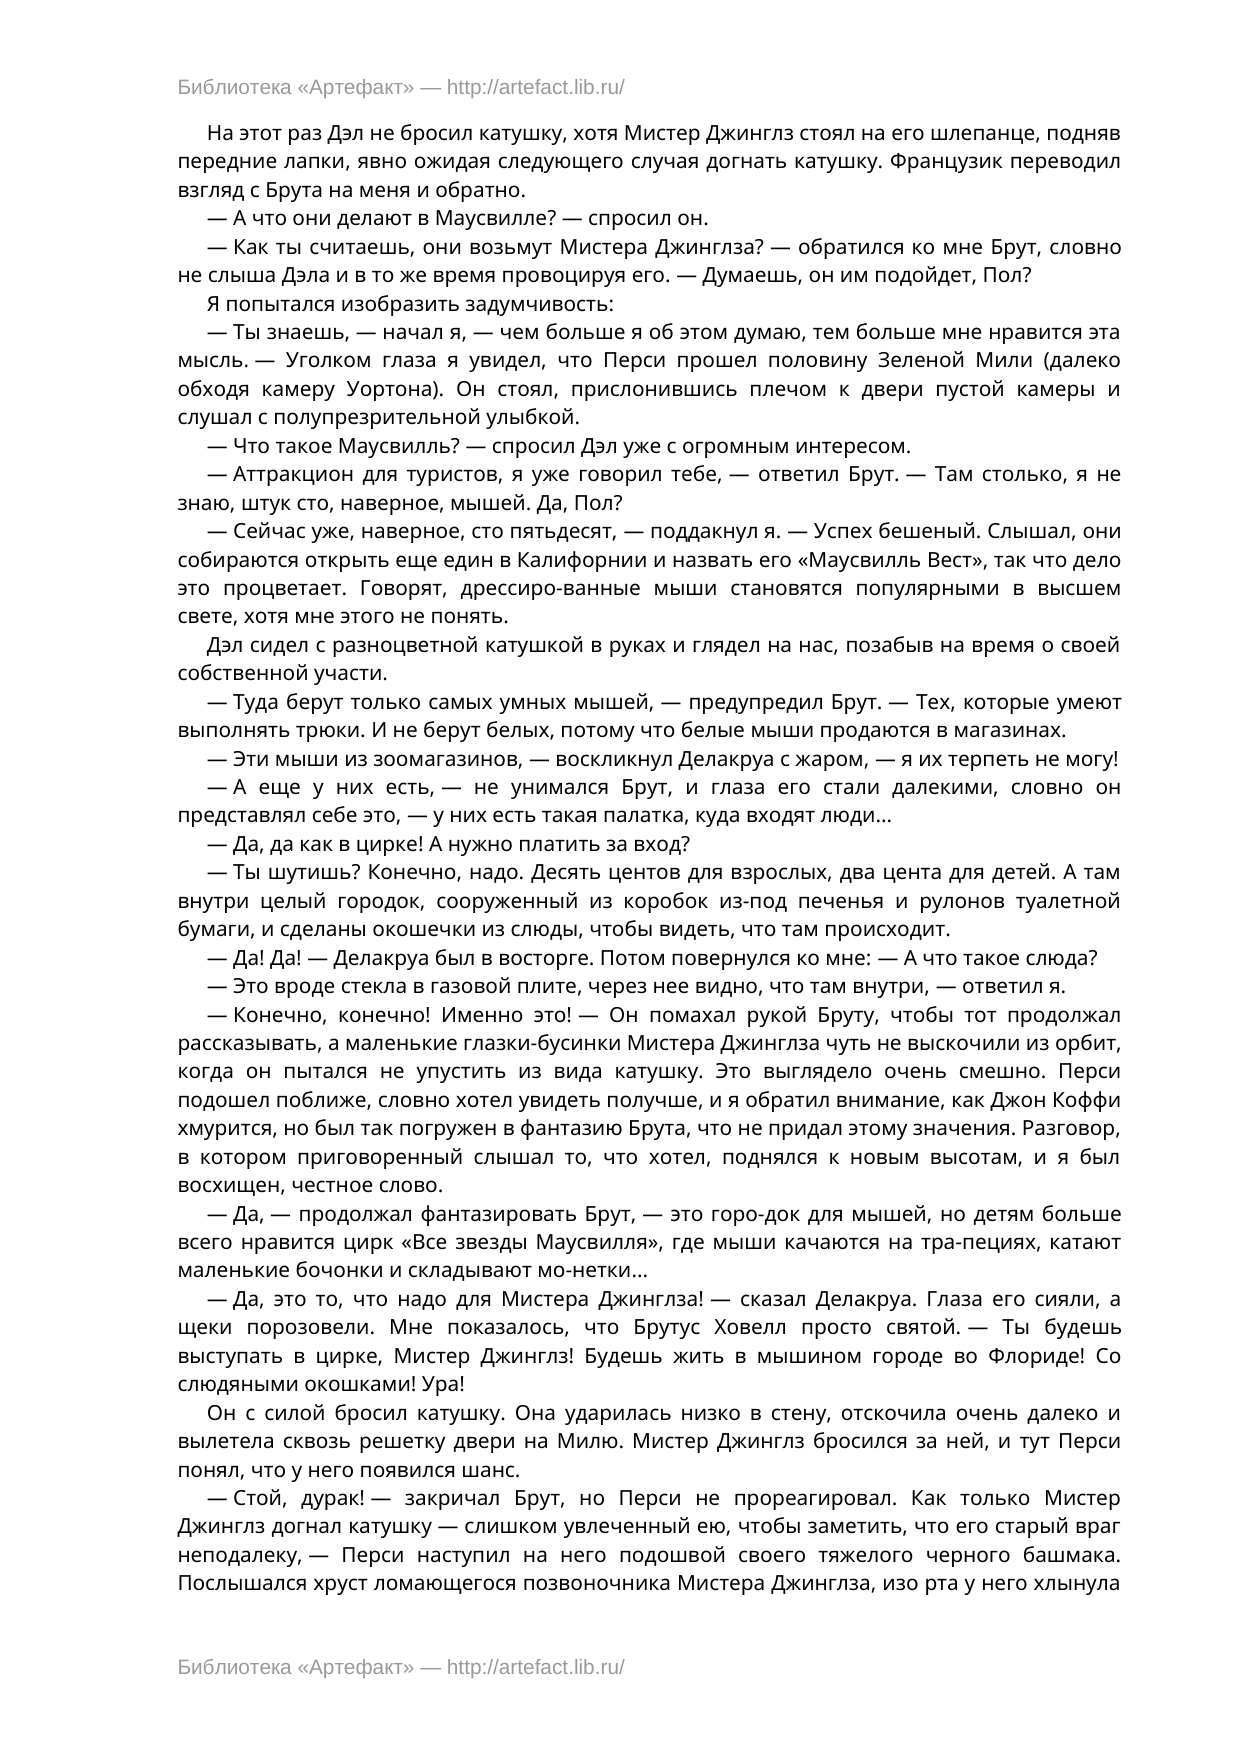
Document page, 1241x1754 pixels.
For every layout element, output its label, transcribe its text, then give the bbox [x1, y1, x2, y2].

text — Аттракцион для туристов, я уже говорил тебе, — ответил Брут. — Там столько, я не знаю, штук сто, наверное, мышей. Да, Пол? [177, 459, 1122, 516]
text — Конечно, конечно! Именно это! — Он помахал рукой Бруту, чтобы тот продолжал рассказывать, а маленькие глазки-бусинки Мистера Джинглза чуть не выскочили из орбит, когда он пытался не упустить из вида катушку. Это выглядело очень смешно. Перси подошел поближе, словно хотел увидеть получше, и я обратил внимание, как Джон Коффи хмурится, но был так погружен в фантазию Брута, что не придал этому значения. Разговор, в котором приговоренный слышал то, что хотел, поднялся к новым высотам, и я был восхищен, честное слово. [177, 1000, 1122, 1199]
text — А что они делают в Маусвилле? — спросил он. [177, 203, 1122, 232]
text Я попытался изобразить задумчивость: [177, 289, 1122, 317]
text — А еще у них есть, — не унимался Брут, и глаза его стали далекими, словно он представлял себе это, — у них есть такая палатка, куда входят люди... [177, 772, 1122, 829]
text — Сейчас уже, наверное, сто пятьдесят, — поддакнул я. — Успех бешеный. Слышал, они собираются открыть еще един в Калифорнии и назвать его «Маусвилль Вест», так что дело это процветает. Говорят, дрессиро-ванные мыши становятся популярными в высшем свете, хотя мне этого не понять. [177, 516, 1122, 630]
text На этот раз Дэл не бросил катушку, хотя Мистер Джинглз стоял на его шлепанце, подняв передние лапки, явно ожидая следующего случая догнать катушку. Французик переводил взгляд с Брута на меня и обратно. [177, 118, 1122, 203]
text — Да! Да! — Делакруа был в восторге. Потом повернулся ко мне: — А что такое слюда? [177, 943, 1122, 971]
text — Да, — продолжал фантазировать Брут, — это горо-док для мышей, но детям больше всего нравится цирк «Все звезды Маусвилля», где мыши качаются на тра-пециях, катают маленькие бочонки и складывают мо-нетки... [177, 1199, 1122, 1284]
text Дэл сидел с разноцветной катушкой в руках и глядел на нас, позабыв на время о своей собственной участи. [177, 630, 1122, 687]
text — Как ты считаешь, они возьмут Мистера Джинглза? — обратился ко мне Брут, словно не слыша Дэла и в то же время провоцируя его. — Думаешь, он им подойдет, Пол? [177, 232, 1122, 289]
text — Да, это то, что надо для Мистера Джинглза! — сказал Делакруа. Глаза его сияли, а щеки порозовели. Мне показалось, что Брутус Ховелл просто святой. — Ты будешь выступать в цирке, Мистер Джинглз! Будешь жить в мышином городе во Флориде! Со слюдяными окошками! Ура! [177, 1284, 1122, 1398]
text — Туда берут только самых умных мышей, — предупредил Брут. — Тех, которые умеют выполнять трюки. И не берут белых, потому что белые мыши продаются в магазинах. [177, 687, 1122, 744]
text — Что такое Маусвилль? — спросил Дэл уже с огромным интересом. [177, 431, 1122, 459]
text — Ты знаешь, — начал я, — чем больше я об этом думаю, тем больше мне нравится эта мысль. — Уголком глаза я увидел, что Перси прошел половину Зеленой Мили (далеко обходя камеру Уортона). Он стоял, прислонившись плечом к двери пустой камеры и слушал с полупрезрительной улыбкой. [177, 317, 1122, 431]
text — Эти мыши из зоомагазинов, — воскликнул Делакруа с жаром, — я их терпеть не могу! [177, 744, 1122, 772]
text Он с силой бросил катушку. Она ударилась низко в стену, отскочила очень далеко и вылетела сквозь решетку двери на Милю. Мистер Джинглз бросился за ней, и тут Перси понял, что у него появился шанс. [177, 1398, 1122, 1483]
text — Да, да как в цирке! А нужно платить за вход? [177, 829, 1122, 857]
text — Ты шутишь? Конечно, надо. Десять центов для взрослых, два цента для детей. А там внутри целый городок, сооруженный из коробок из-под печенья и рулонов туалетной бумаги, и сделаны окошечки из слюды, чтобы видеть, что там происходит. [177, 857, 1122, 943]
text — Это вроде стекла в газовой плите, через нее видно, что там внутри, — ответил я. [177, 971, 1122, 1000]
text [177, 1483, 1122, 1597]
